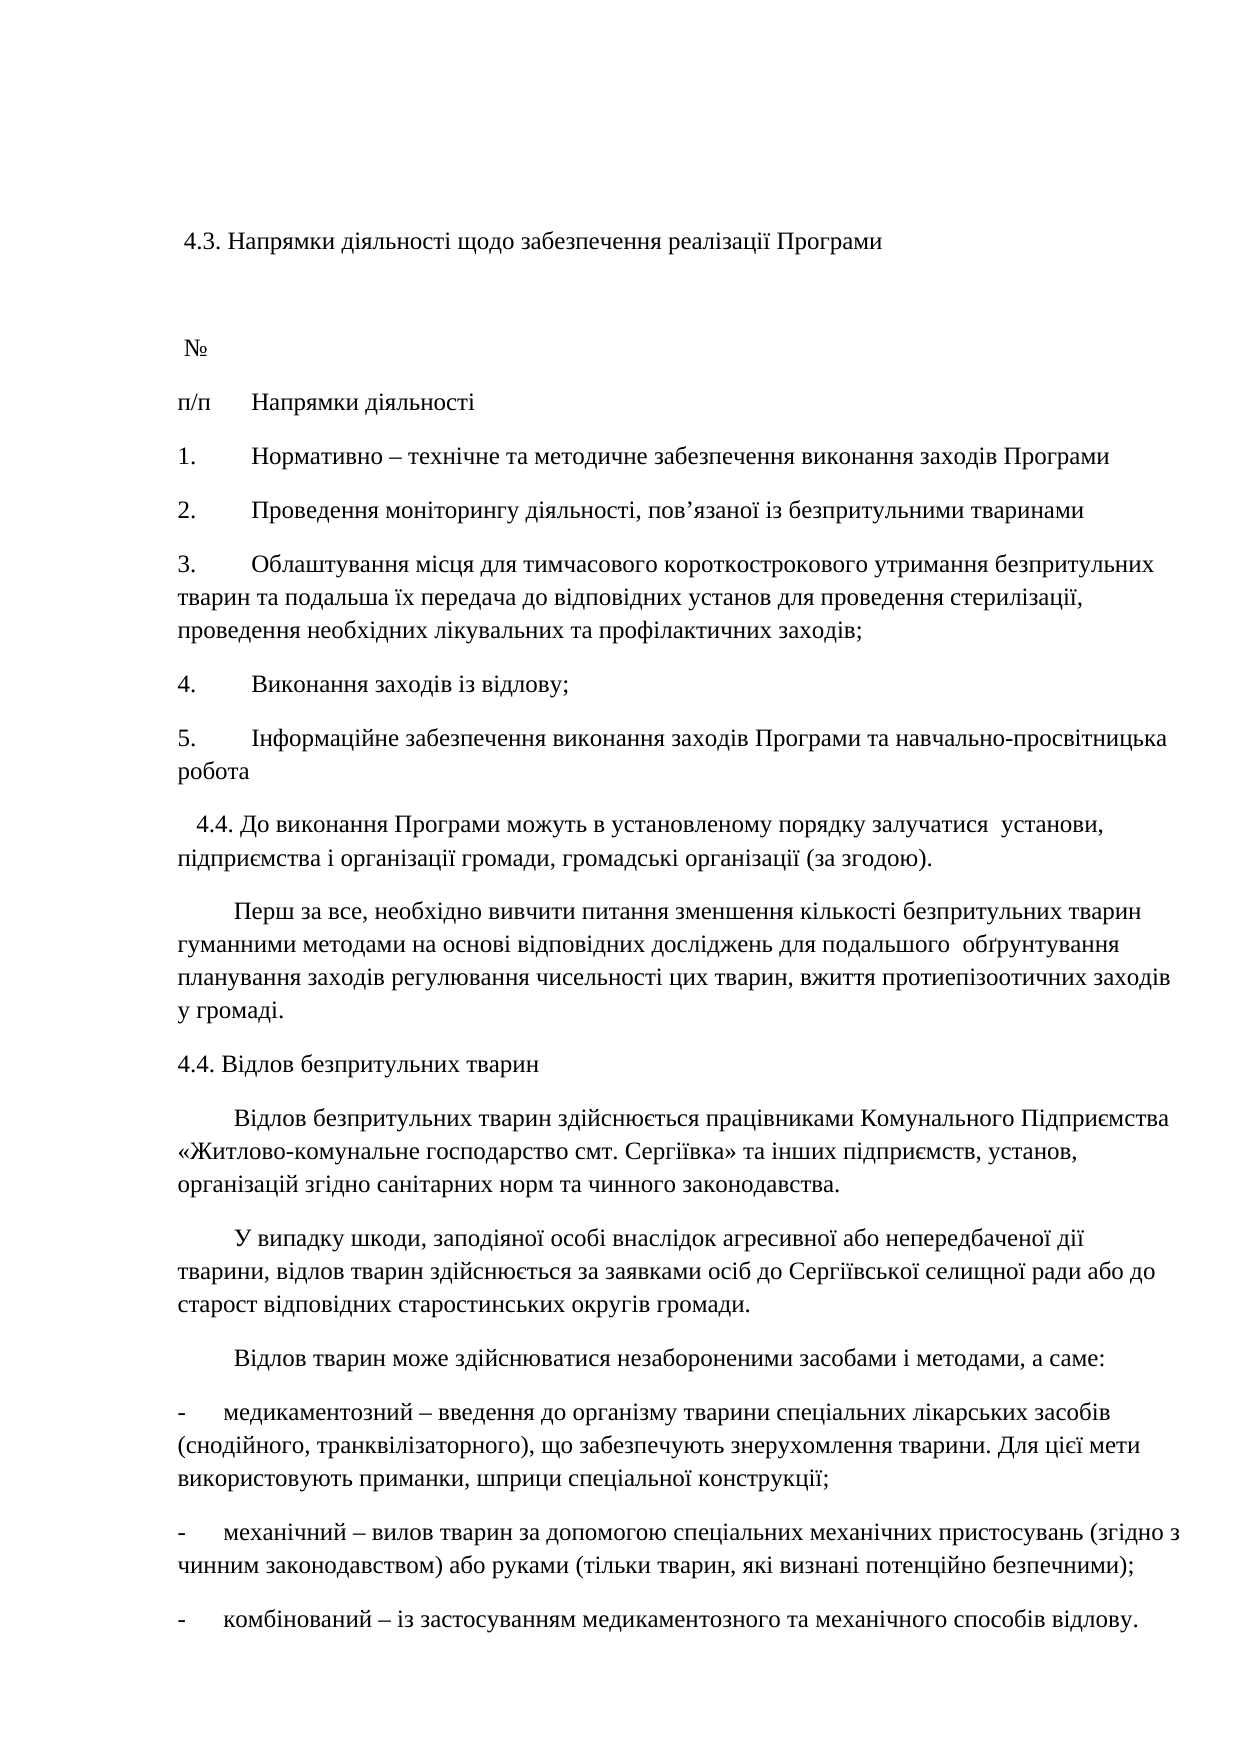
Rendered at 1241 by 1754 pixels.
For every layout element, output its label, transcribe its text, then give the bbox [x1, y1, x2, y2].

text Відлов тварин може здійснюватися незабороненими засобами і методами, а саме: [177, 1343, 1181, 1372]
text - механічний – вилов тварин за допомогою спеціальних механічних пристосувань (згідно з чинним законодавством) або руками (тільки тварин, які визнані потенційно безпечними); [177, 1517, 1181, 1578]
text - медикаментозний – введення до організму тварини спеціальних лікарських засобів (снодійного, транквілізаторного), що забезпечують знерухомлення тварини. Для цієї мети використовують приманки, шприци спеціальної конструкції; [177, 1397, 1181, 1492]
text 4.4. Відлов безпритульних тварин [177, 1049, 1181, 1078]
text - комбінований – із застосуванням медикаментозного та механічного способів відлову. [177, 1604, 1181, 1632]
text 4.3. Напрямки діяльності щодо забезпечення реалізації Програми [177, 226, 1181, 254]
text 4. Виконання заходів із відлову; [177, 669, 1181, 698]
text п/п Напрямки діяльності [177, 387, 1181, 416]
text 4.4. До виконання Програми можуть в установленому порядку залучатися установи, підприємства і організації громади, громадські організації (за згодою). [177, 809, 1181, 871]
text 5. Інформаційне забезпечення виконання заходів Програми та навчально-просвітницька робота [177, 723, 1181, 784]
text У випадку шкоди, заподіяної особі внаслідок агресивної або непередбаченої дії тварини, відлов тварин здійснюється за заявками осіб до Сергіївської селищної ради або до старост відповідних старостинських округів громади. [177, 1223, 1181, 1318]
text № [177, 333, 1181, 362]
text 3. Облаштування місця для тимчасового короткострокового утримання безпритульних тварин та подальша їх передача до відповідних установ для проведення стерилізації, проведення необхідних лікувальних та профілактичних заходів; [177, 549, 1181, 644]
text 1. Нормативно – технічне та методичне забезпечення виконання заходів Програми [177, 441, 1181, 470]
text Відлов безпритульних тварин здійснюється працівниками Комунального Підприємства «Житлово-комунальне господарство смт. Сергіївка» та інших підприємств, установ, організацій згідно санітарних норм та чинного законодавства. [177, 1103, 1181, 1198]
text 2. Проведення моніторингу діяльності, пов’язаної із безпритульними тваринами [177, 495, 1181, 524]
text Перш за все, необхідно вивчити питання зменшення кількості безпритульних тварин гуманними методами на основі відповідних досліджень для подальшого обґрунтування планування заходів регулювання чисельності цих тварин, вжиття протиепізоотичних заходів у громаді. [177, 896, 1181, 1024]
